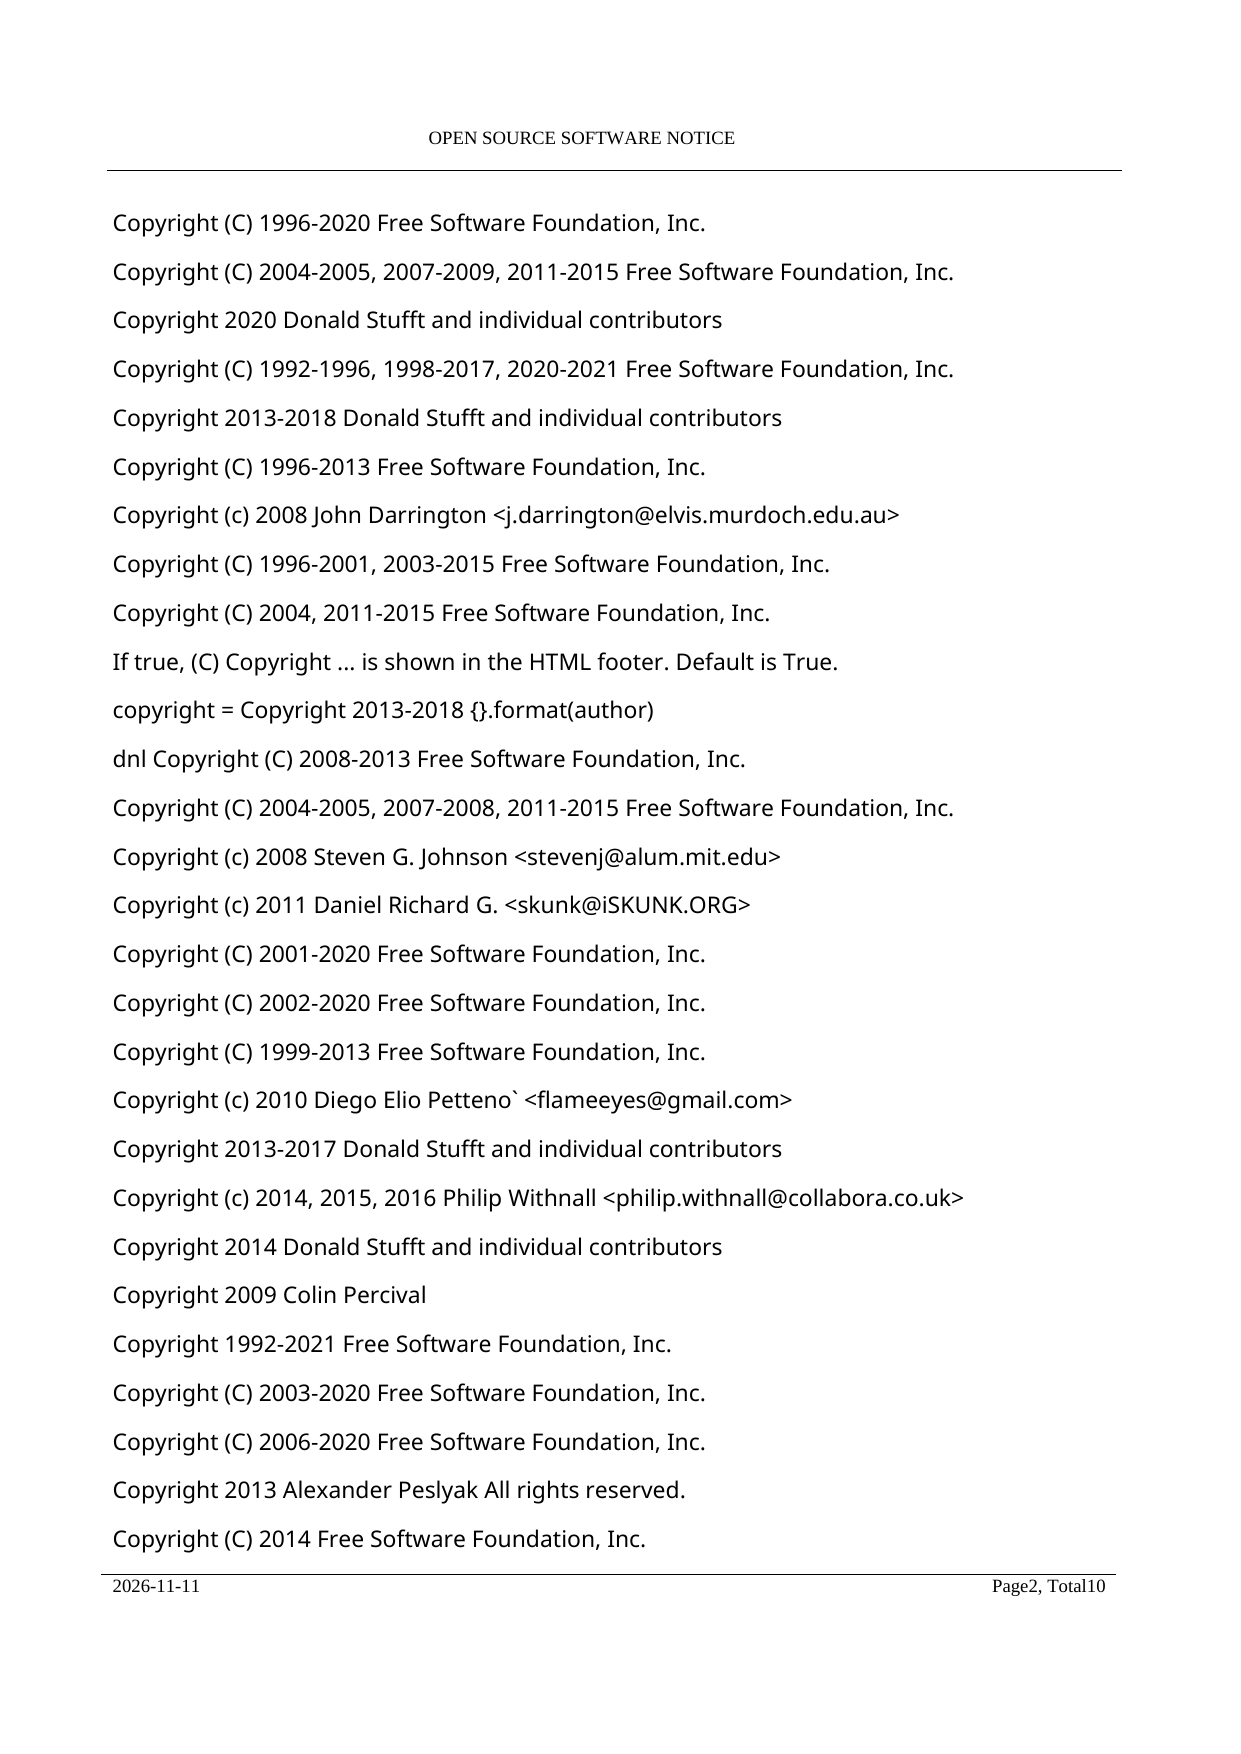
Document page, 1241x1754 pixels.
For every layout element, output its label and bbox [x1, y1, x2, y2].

text [112, 206, 1128, 1555]
